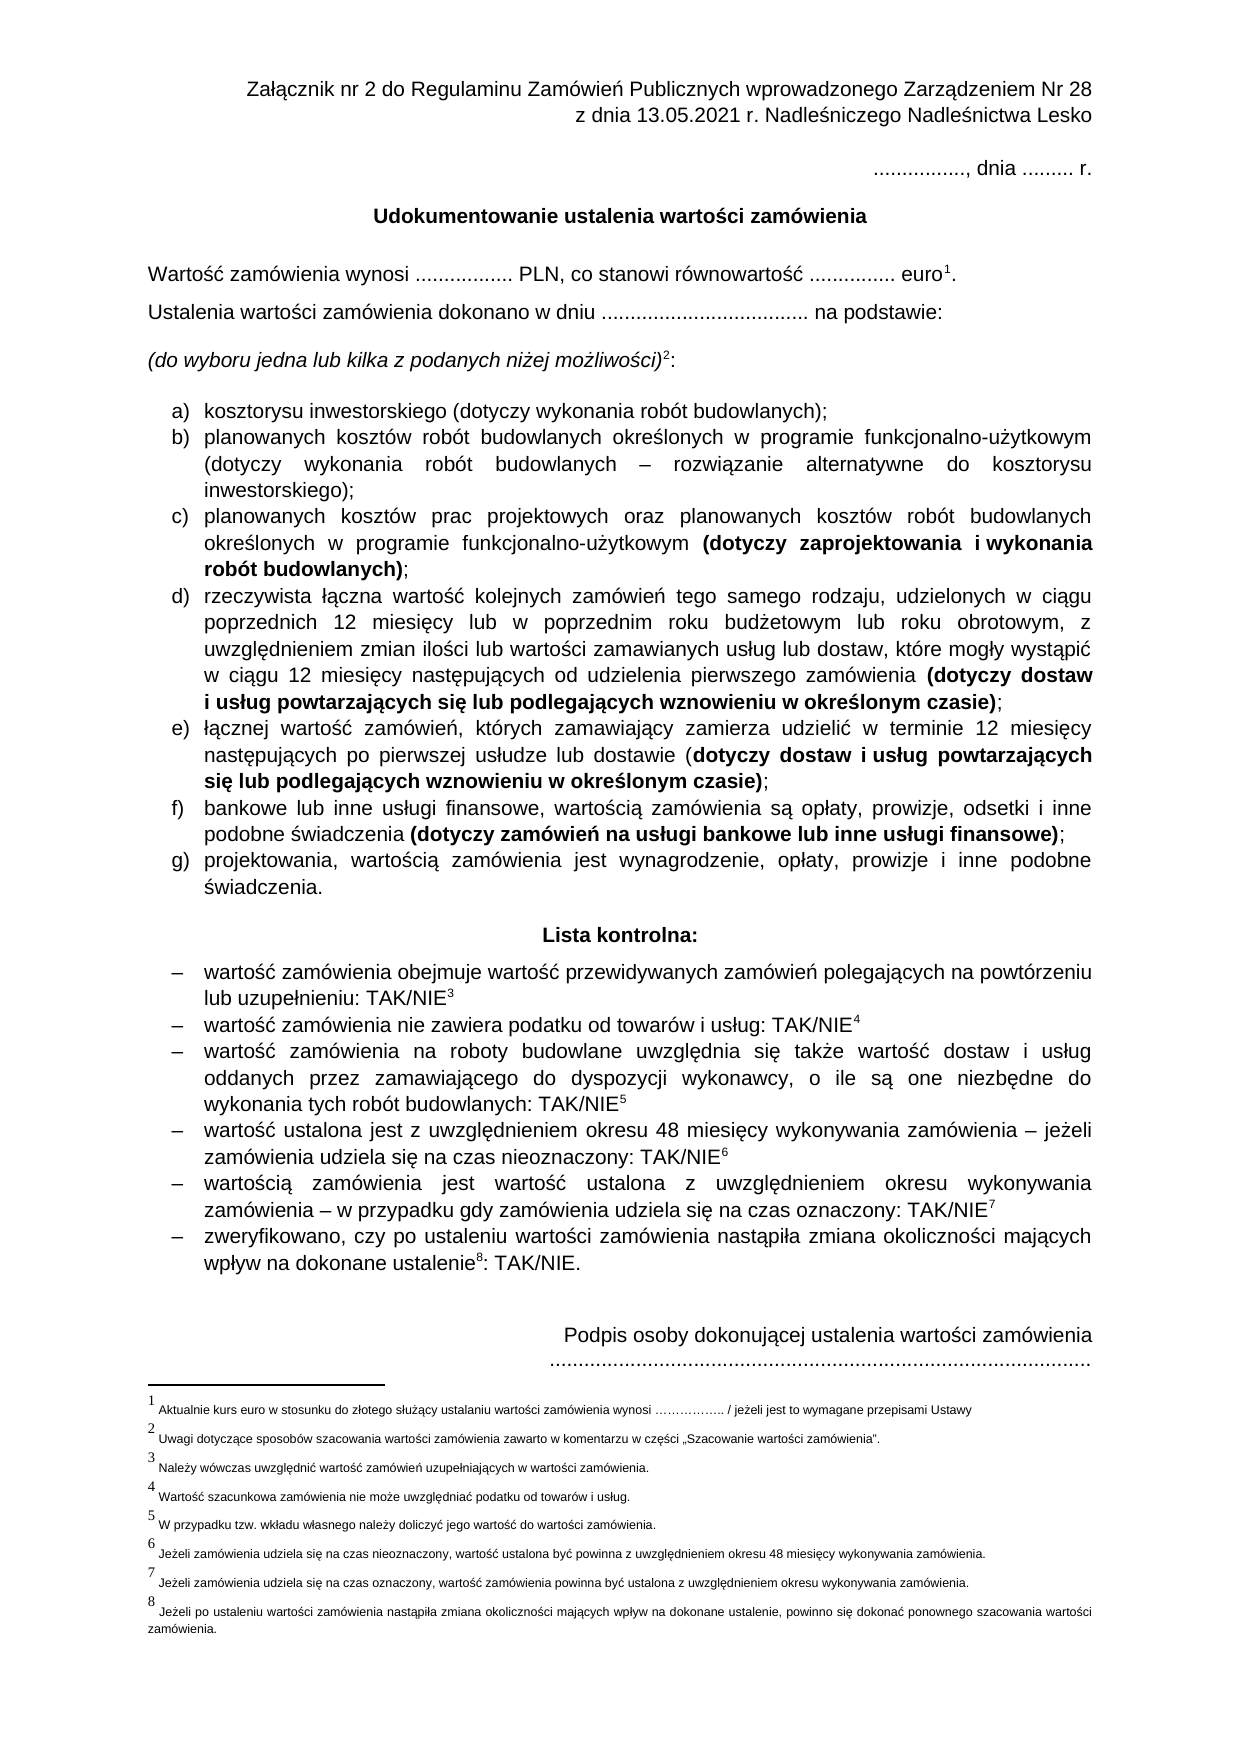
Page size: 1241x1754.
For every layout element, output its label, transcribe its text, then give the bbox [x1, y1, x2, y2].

text – wartość zamówienia obejmuje wartość przewidywanych zamówień polegających na powtórzeniu lub uzupełnieniu: TAK/NIE [171, 957, 1093, 1010]
text Lista kontrolna: [159, 923, 1081, 947]
text d) rzeczywista łączna wartość kolejnych zamówień tego samego rodzaju, udzielonych w ciągu poprzednich 12 miesięcy lub w poprzednim roku budżetowym lub roku obrotowym, z uwzględnieniem zmian ilości lub wartości zamawianych usług lub dostaw, które mogły wystąpić w ciągu 12 miesięcy następujących od udzielenia pierwszego zamówienia (dotyczy dostaw i usług powtarzających się lub podlegających wznowieniu w określonym czasie); [171, 581, 1093, 713]
text (do wyboru jedna lub kilka z podanych niżej możliwości): [148, 348, 1092, 372]
text – wartość zamówienia na roboty budowlane uwzględnia się także wartość dostaw i usług oddanych przez zamawiającego do dyspozycji wykonawcy, o ile są one niezbędne do wykonania tych robót budowlanych: TAK/NIE [171, 1036, 1093, 1116]
text ................, dnia ......... r. [148, 156, 1092, 180]
text a) kosztorysu inwestorskiego (dotyczy wykonania robót budowlanych); [171, 396, 1093, 422]
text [148, 1346, 1092, 1370]
text – zweryfikowano, czy po ustaleniu wartości zamówienia nastąpiła zmiana okoliczności mających wpływ na dokonane ustalenie: TAK/NIE. [171, 1222, 1093, 1274]
text g) projektowania, wartością zamówienia jest wynagrodzenie, opłaty, prowizje i inne podobne świadczenia. [171, 846, 1093, 899]
text Udokumentowanie ustalenia wartości zamówienia [159, 204, 1081, 228]
text c) planowanych kosztów prac projektowych oraz planowanych kosztów robót budowlanych określonych w programie funkcjonalno-użytkowym (dotyczy zaprojektowania i wykonania robót budowlanych); [171, 502, 1093, 581]
text e) łącznej wartość zamówień, których zamawiający zamierza udzielić w terminie 12 miesięcy następujących po pierwszej usłudze lub dostawie (dotyczy dostaw i usług powtarzających się lub podlegających wznowieniu w określonym czasie); [171, 713, 1093, 793]
text Wartość zamówienia wynosi ................. PLN, co stanowi równowartość ............... euro. [148, 262, 1092, 286]
text – wartość ustalona jest z uwzględnieniem okresu 48 miesięcy wykonywania zamówienia – jeżeli zamówienia udziela się na czas nieoznaczony: TAK/NIE [171, 1116, 1093, 1169]
text Ustalenia wartości zamówienia dokonano w dniu .................................... na podstawie: [148, 300, 1092, 324]
text Podpis osoby dokonującej ustalenia wartości zamówienia [148, 1322, 1092, 1346]
text f) bankowe lub inne usługi finansowe, wartością zamówienia są opłaty, prowizje, odsetki i inne podobne świadczenia (dotyczy zamówień na usługi bankowe lub inne usługi finansowe); [171, 793, 1093, 846]
text b) planowanych kosztów robót budowlanych określonych w programie funkcjonalno-użytkowym (dotyczy wykonania robót budowlanych – rozwiązanie alternatywne do kosztorysu inwestorskiego); [171, 422, 1093, 502]
text – wartość zamówienia nie zawiera podatku od towarów i usług: TAK/NIE [171, 1010, 1093, 1036]
text – wartością zamówienia jest wartość ustalona z uwzględnieniem okresu wykonywania zamówienia – w przypadku gdy zamówienia udziela się na czas oznaczony: TAK/NIE [171, 1169, 1092, 1222]
